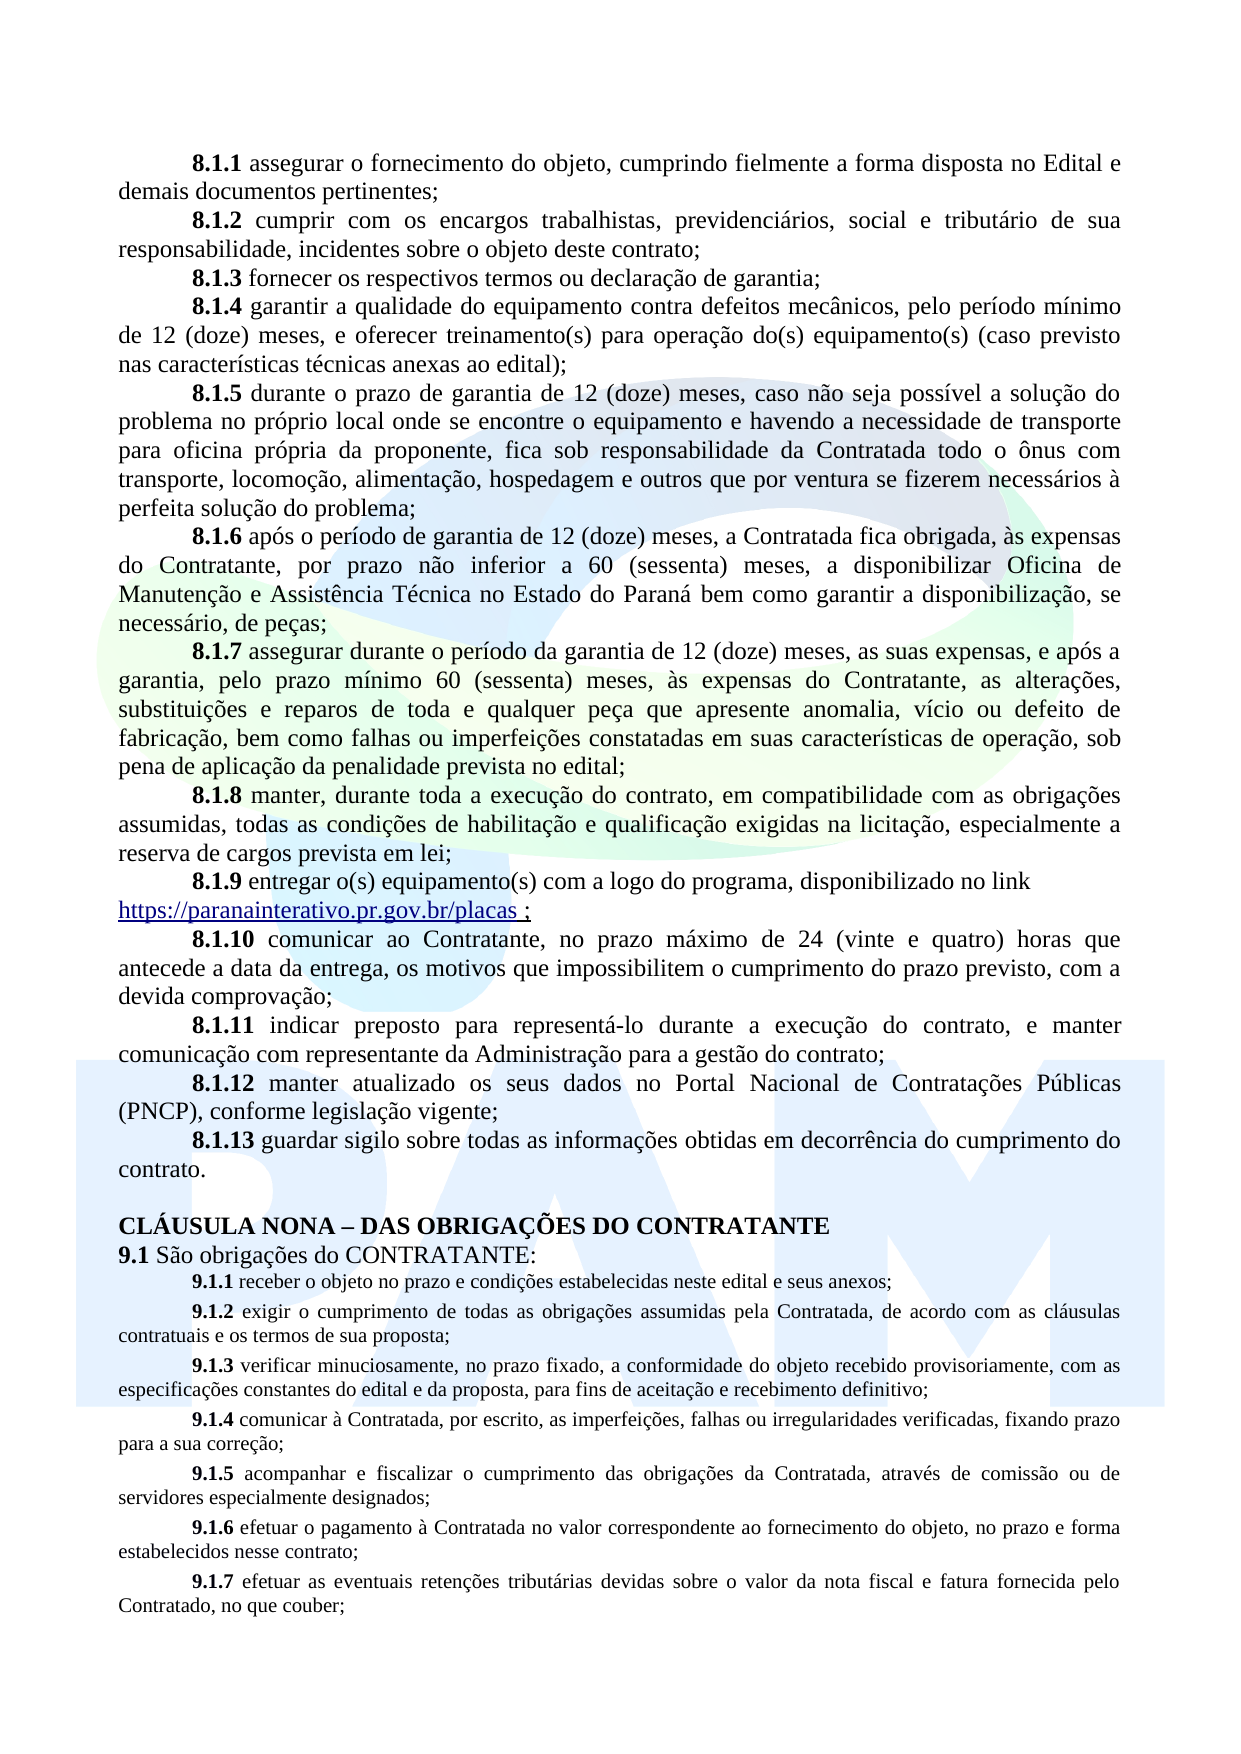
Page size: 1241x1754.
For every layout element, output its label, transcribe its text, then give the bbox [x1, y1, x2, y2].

text 9.1.5 acompanhar e fiscalizar o cumprimento das obrigações da Contratada, através de comissão ou de servidores especialmente designados; [118, 1461, 1122, 1509]
text 9.1.3 verificar minuciosamente, no prazo fixado, a conformidade do objeto recebido provisoriamente, com as especificações constantes do edital e da proposta, para fins de aceitação e recebimento definitivo; [118, 1353, 1122, 1401]
text 8.1.7 assegurar durante o período da garantia de 12 (doze) meses, as suas expensas, e após a garantia, pelo prazo mínimo 60 (sessenta) meses, às expensas do Contratante, as alterações, substituições e reparos de toda e qualquer peça que apresente anomalia, vício ou defeito de fabricação, bem como falhas ou imperfeições constatadas em suas características de operação, sob pena de aplicação da penalidade prevista no edital; [118, 636, 1122, 780]
text 8.1.10 comunicar ao Contratante, no prazo máximo de 24 (vinte e quatro) horas que antecede a data da entrega, os motivos que impossibilitem o cumprimento do prazo previsto, com a devida comprovação; [118, 924, 1122, 1010]
text 9.1.2 exigir o cumprimento de todas as obrigações assumidas pela Contratada, de acordo com as cláusulas contratuais e os termos de sua proposta; [118, 1299, 1122, 1347]
text 9.1.6 efetuar o pagamento à Contratada no valor correspondente ao fornecimento do objeto, no prazo e forma estabelecidos nesse contrato; [118, 1515, 1122, 1563]
text 9.1.4 comunicar à Contratada, por escrito, as imperfeições, falhas ou irregularidades verificadas, fixando prazo para a sua correção; [118, 1407, 1122, 1455]
text 8.1.1 assegurar o fornecimento do objeto, cumprindo fielmente a forma disposta no Edital e demais documentos pertinentes; [118, 148, 1122, 205]
text 8.1.13 guardar sigilo sobre todas as informações obtidas em decorrência do cumprimento do contrato. [118, 1125, 1122, 1183]
text 9.1.1 receber o objeto no prazo e condições estabelecidas neste edital e seus anexos; [118, 1269, 1122, 1293]
text CLÁUSULA NONA – DAS OBRIGAÇÕES DO CONTRATANTE [118, 1211, 1122, 1240]
text 8.1.8 manter, durante toda a execução do contrato, em compatibilidade com as obrigações assumidas, todas as condições de habilitação e qualificação exigidas na licitação, especialmente a reserva de cargos prevista em lei; [118, 780, 1122, 866]
text 8.1.9 entregar o(s) equipamento(s) com a logo do programa, disponibilizado no link [118, 866, 1122, 895]
text https://paranainterativo.pr.gov.br/placas ; [118, 895, 1122, 924]
text 9.1.7 efetuar as eventuais retenções tributárias devidas sobre o valor da nota fiscal e fatura fornecida pelo Contratado, no que couber; [118, 1569, 1122, 1617]
text 8.1.4 garantir a qualidade do equipamento contra defeitos mecânicos, pelo período mínimo de 12 (doze) meses, e oferecer treinamento(s) para operação do(s) equipamento(s) (caso previsto nas características técnicas anexas ao edital); [118, 291, 1122, 378]
text 8.1.5 durante o prazo de garantia de 12 (doze) meses, caso não seja possível a solução do problema no próprio local onde se encontre o equipamento e havendo a necessidade de transporte para oficina própria da proponente, fica sob responsabilidade da Contratada todo o ônus com transporte, locomoção, alimentação, hospedagem e outros que por ventura se fizerem necessários à perfeita solução do problema; [118, 378, 1122, 521]
text 8.1.3 fornecer os respectivos termos ou declaração de garantia; [118, 263, 1122, 291]
text 9.1 São obrigações do CONTRATANTE: [118, 1240, 1122, 1269]
text 8.1.6 após o período de garantia de 12 (doze) meses, a Contratada fica obrigada, às expensas do Contratante, por prazo não inferior a 60 (sessenta) meses, a disponibilizar Oficina de Manutenção e Assistência Técnica no Estado do Paraná bem como garantir a disponibilização, se necessário, de peças; [118, 521, 1122, 636]
text 8.1.2 cumprir com os encargos trabalhistas, previdenciários, social e tributário de sua responsabilidade, incidentes sobre o objeto deste contrato; [118, 205, 1122, 263]
text 8.1.12 manter atualizado os seus dados no Portal Nacional de Contratações Públicas (PNCP), conforme legislação vigente; [118, 1068, 1122, 1125]
text 8.1.11 indicar preposto para representá-lo durante a execução do contrato, e manter comunicação com representante da Administração para a gestão do contrato; [118, 1010, 1122, 1068]
